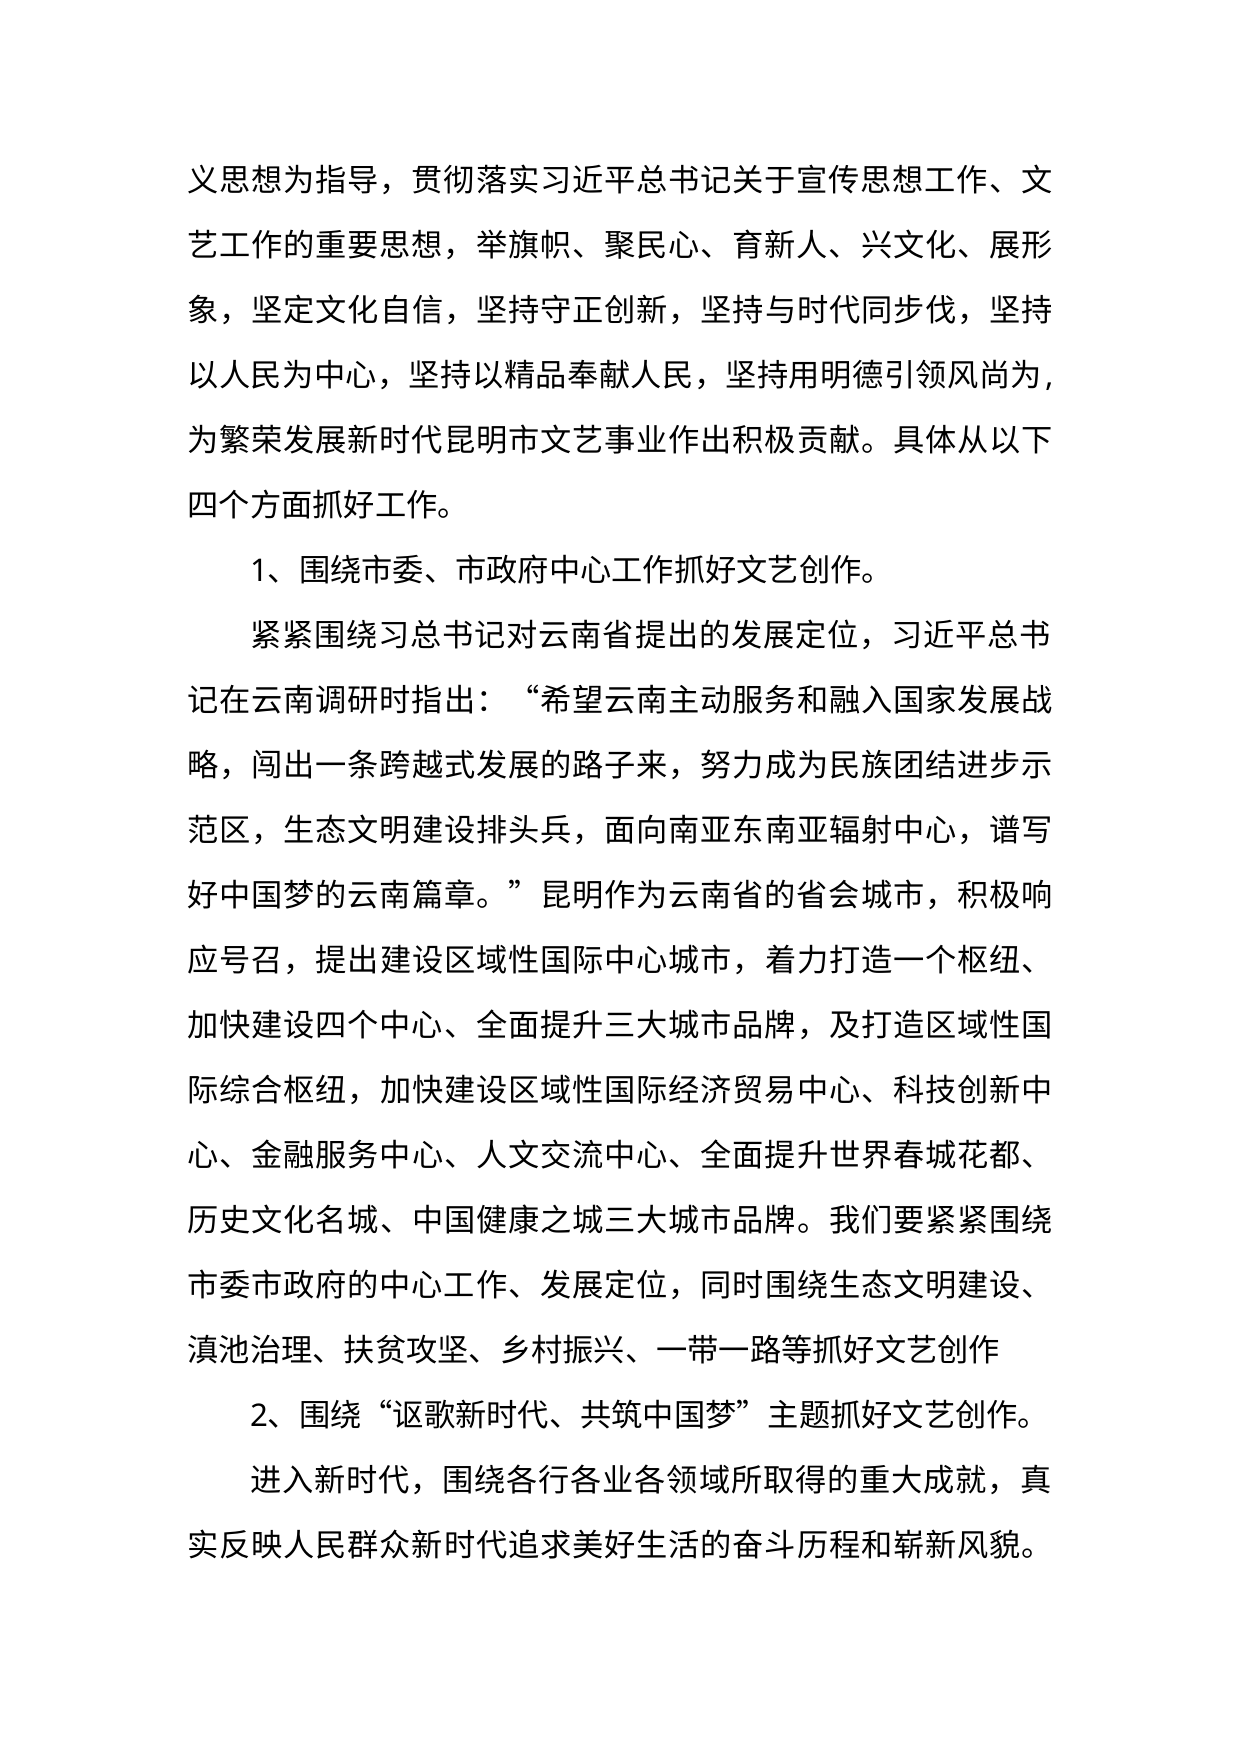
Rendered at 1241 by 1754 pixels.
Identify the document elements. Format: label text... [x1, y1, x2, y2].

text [187, 146, 1053, 536]
text 紧紧围绕习总书记对云南省提出的发展定位，习近平总书记在云南调研时指出：“希望云南主动服务和融入国家发展战略，闯出一条跨越式发展的路子来，努力成为民族团结进步示范区，生态文明建设排头兵，面向南亚东南亚辐射中心，谱写好中国梦的云南篇章。”昆明作为云南省的省会城市，积极响应号召，提出建设区域性国际中心城市，着力打造一个枢纽、加快建设四个中心、全面提升三大城市品牌，及打造区域性国际综合枢纽，加快建设区域性国际经济贸易中心、科技创新中心、金融服务中心、人文交流中心、全面提升世界春城花都、历史文化名城、中国健康之城三大城市品牌。我们要紧紧围绕市委市政府的中心工作、发展定位，同时围绕生态文明建设、滇池治理、扶贫攻坚、乡村振兴、一带一路等抓好文艺创作 [187, 601, 1053, 1381]
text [187, 1446, 1053, 1576]
text 2、围绕“讴歌新时代、共筑中国梦”主题抓好文艺创作。 [187, 1381, 1053, 1446]
text 1、围绕市委、市政府中心工作抓好文艺创作。 [187, 536, 1053, 601]
